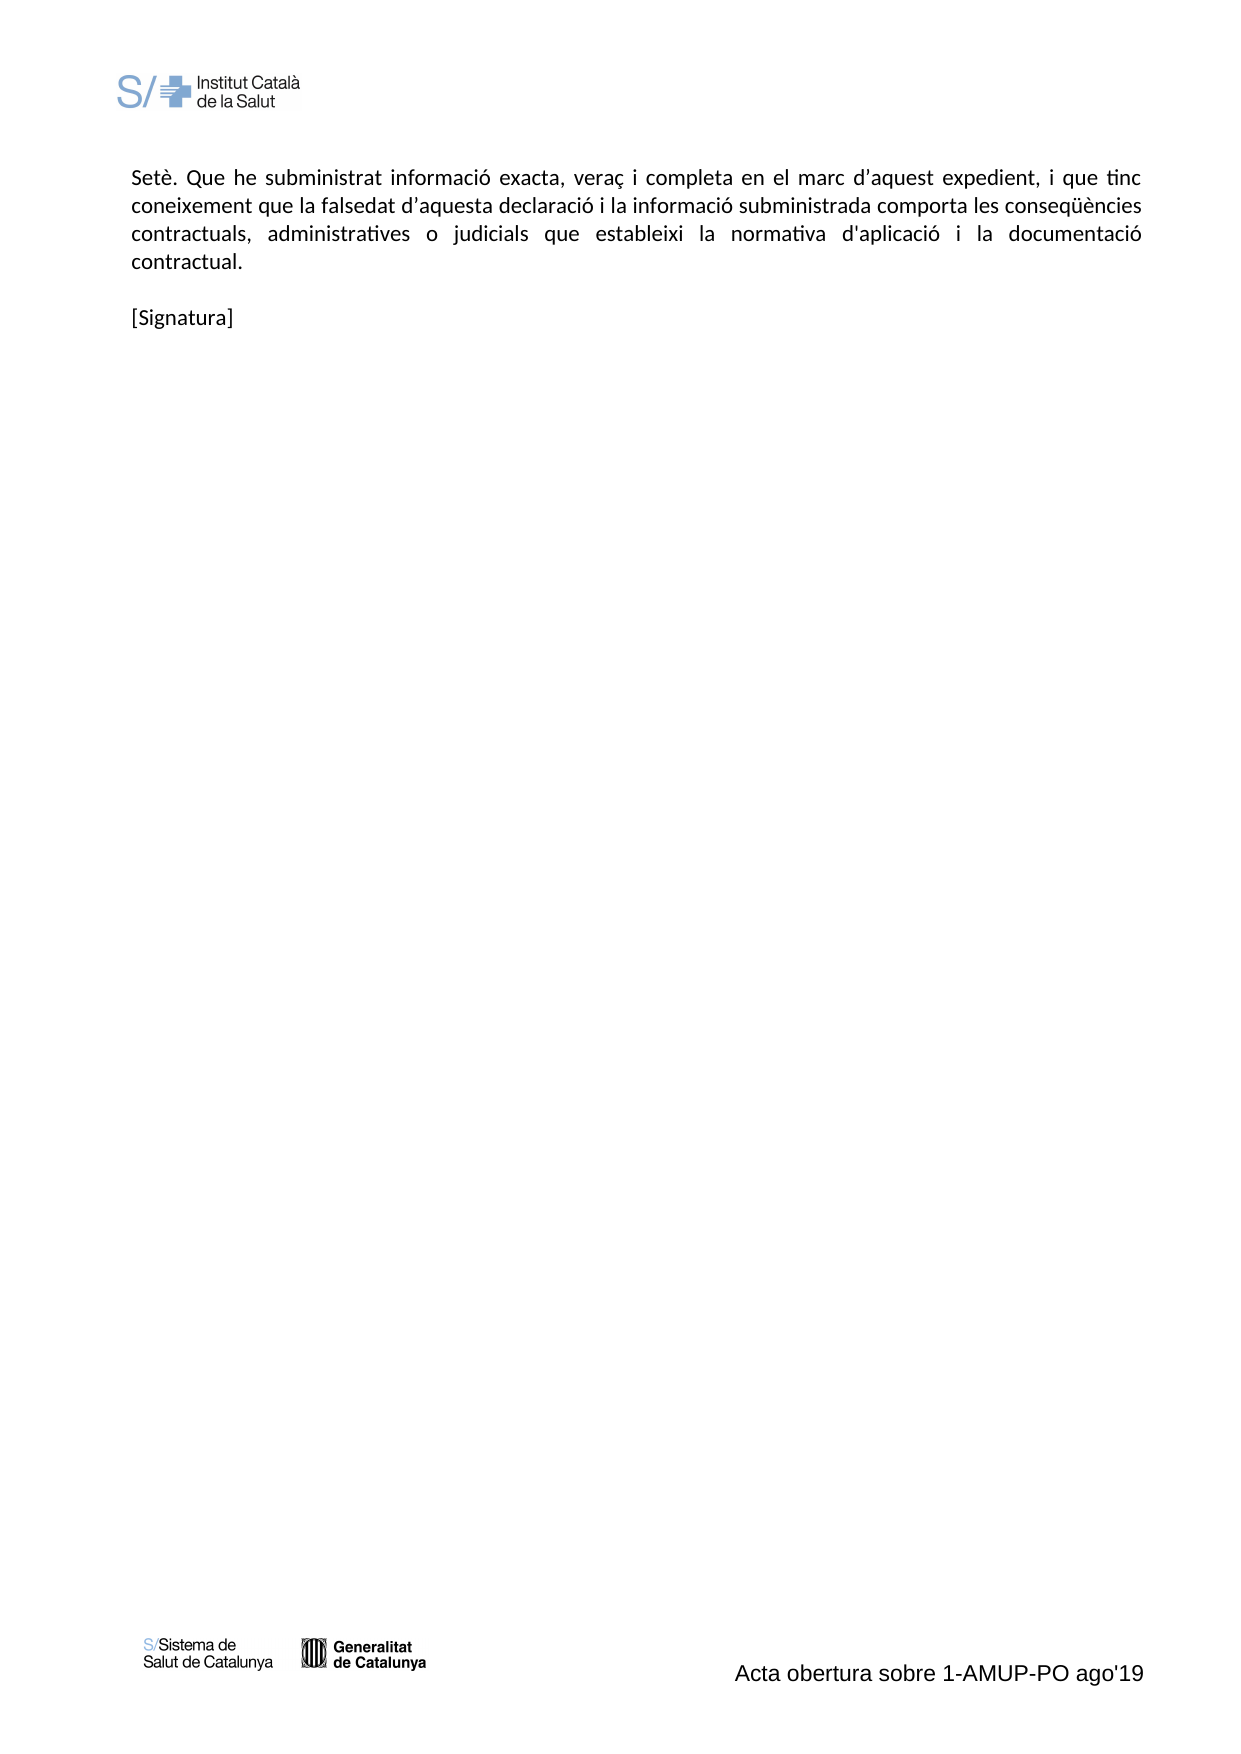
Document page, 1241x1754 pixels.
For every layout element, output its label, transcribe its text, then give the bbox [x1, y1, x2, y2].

text [Signatura] [131, 303, 1144, 331]
picture [142, 1638, 429, 1671]
text Setè. Que he subministrat informació exacta, veraç i completa en el marc d’aquest expedient, i que tinc coneixement que la falsedat d’aquesta declaració i la informació subministrada comporta les conseqüències contractuals, administratives o judicials que estableixi la normativa d'aplicació i la documentació contractual. [131, 163, 1144, 275]
